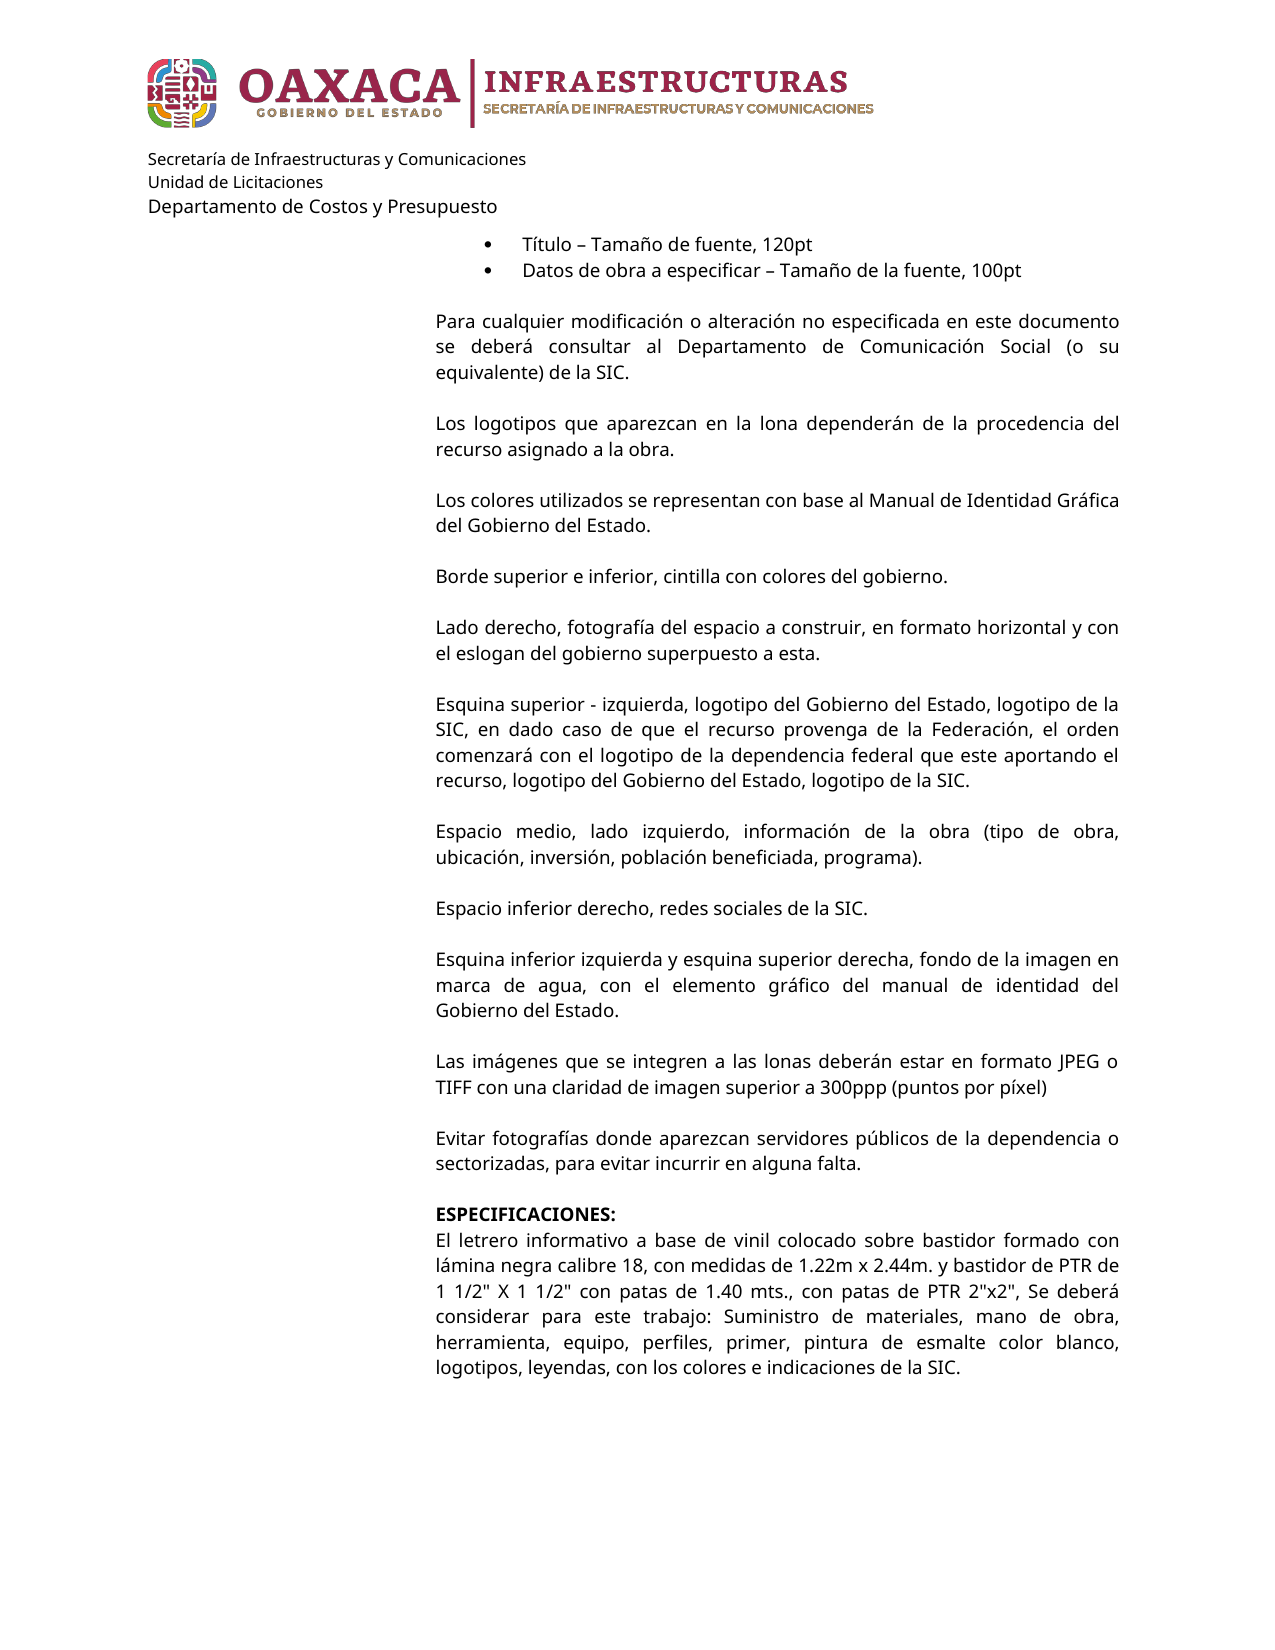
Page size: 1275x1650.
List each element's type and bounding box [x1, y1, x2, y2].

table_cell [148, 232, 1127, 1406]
picture [147, 59, 898, 130]
